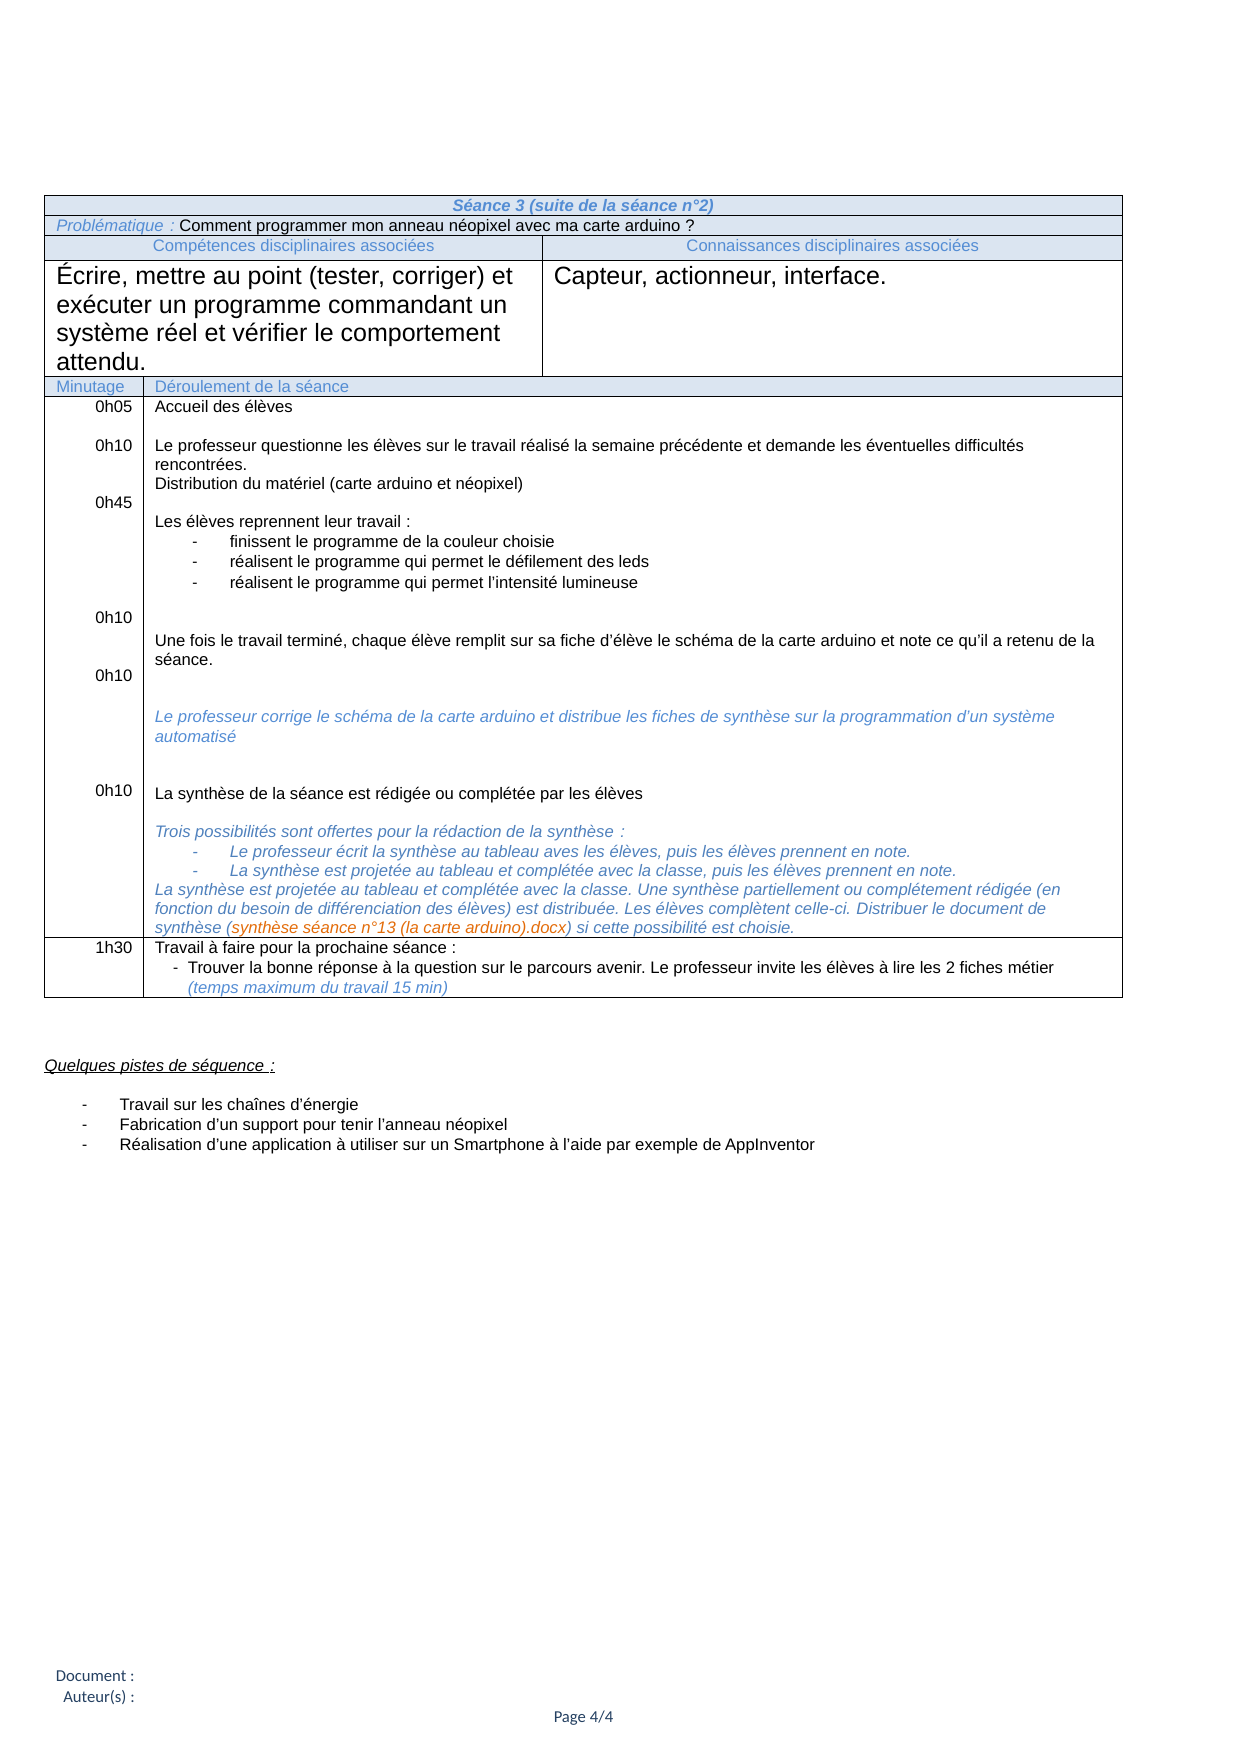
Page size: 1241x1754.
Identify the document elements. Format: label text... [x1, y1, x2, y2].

list Fabrication d’un support pour tenir l’anneau néopixel [82, 1114, 1122, 1134]
table_cell Compétences disciplinaires associées [45, 236, 542, 260]
table_cell Déroulement de la séance [144, 377, 1122, 396]
table_cell Minutage [45, 377, 143, 396]
table_cell 0h05 0h10 0h45 0h10 0h10 0h10 [45, 397, 143, 937]
table_cell Travail à faire pour la prochaine séance : Trouver la bonne réponse à la question sur le parcours avenir. Le professeur invite les élèves à lire les 2 fiches métier (temps maximum du travail 15 min) [144, 938, 1122, 997]
text Quelques pistes de séquence : [44, 1056, 1122, 1075]
list Réalisation d’une application à utiliser sur un Smartphone à l’aide par exemple de AppInventor [82, 1134, 1122, 1155]
table_cell Accueil des élèves Le professeur questionne les élèves sur le travail réalisé la semaine précédente et demande les éventuelles difficultés rencontrées. Distribution du matériel (carte arduino et néopixel) Les élèves reprennent leur travail : finissent le programme de la couleur choisie réalisent le programme qui permet le défilement des leds réalisent le programme qui permet l’intensité lumineuse Une fois le travail terminé, chaque élève remplit sur sa fiche d’élève le schéma de la carte arduino et note ce qu’il a retenu de la séance. Le professeur corrige le schéma de la carte arduino et distribue les fiches de synthèse sur la programmation d’un système automatisé La synthèse de la séance est rédigée ou complétée par les élèves Trois possibilités sont offertes pour la rédaction de la synthèse : Le professeur écrit la synthèse au tableau aves les élèves, puis les élèves prennent en note. La synthèse est projetée au tableau et complétée avec la classe, puis les élèves prennent en note. La synthèse est projetée au tableau et complétée avec la classe. Une synthèse partiellement ou complétement rédigée (en fonction du besoin de différenciation des élèves) est distribuée. Les élèves complètent celle-ci. Distribuer le document de synthèse (synthèse séance n°13 (la carte arduino).docx) si cette possibilité est choisie. [144, 397, 1122, 937]
table_cell 1h30 [45, 938, 143, 997]
list Travail sur les chaînes d’énergie [82, 1094, 1122, 1114]
table_cell Connaissances disciplinaires associées [543, 236, 1122, 260]
table_header Séance 3 (suite de la séance n°2) [45, 196, 1122, 215]
table_cell Problématique : Comment programmer mon anneau néopixel avec ma carte arduino ? [45, 216, 1122, 235]
